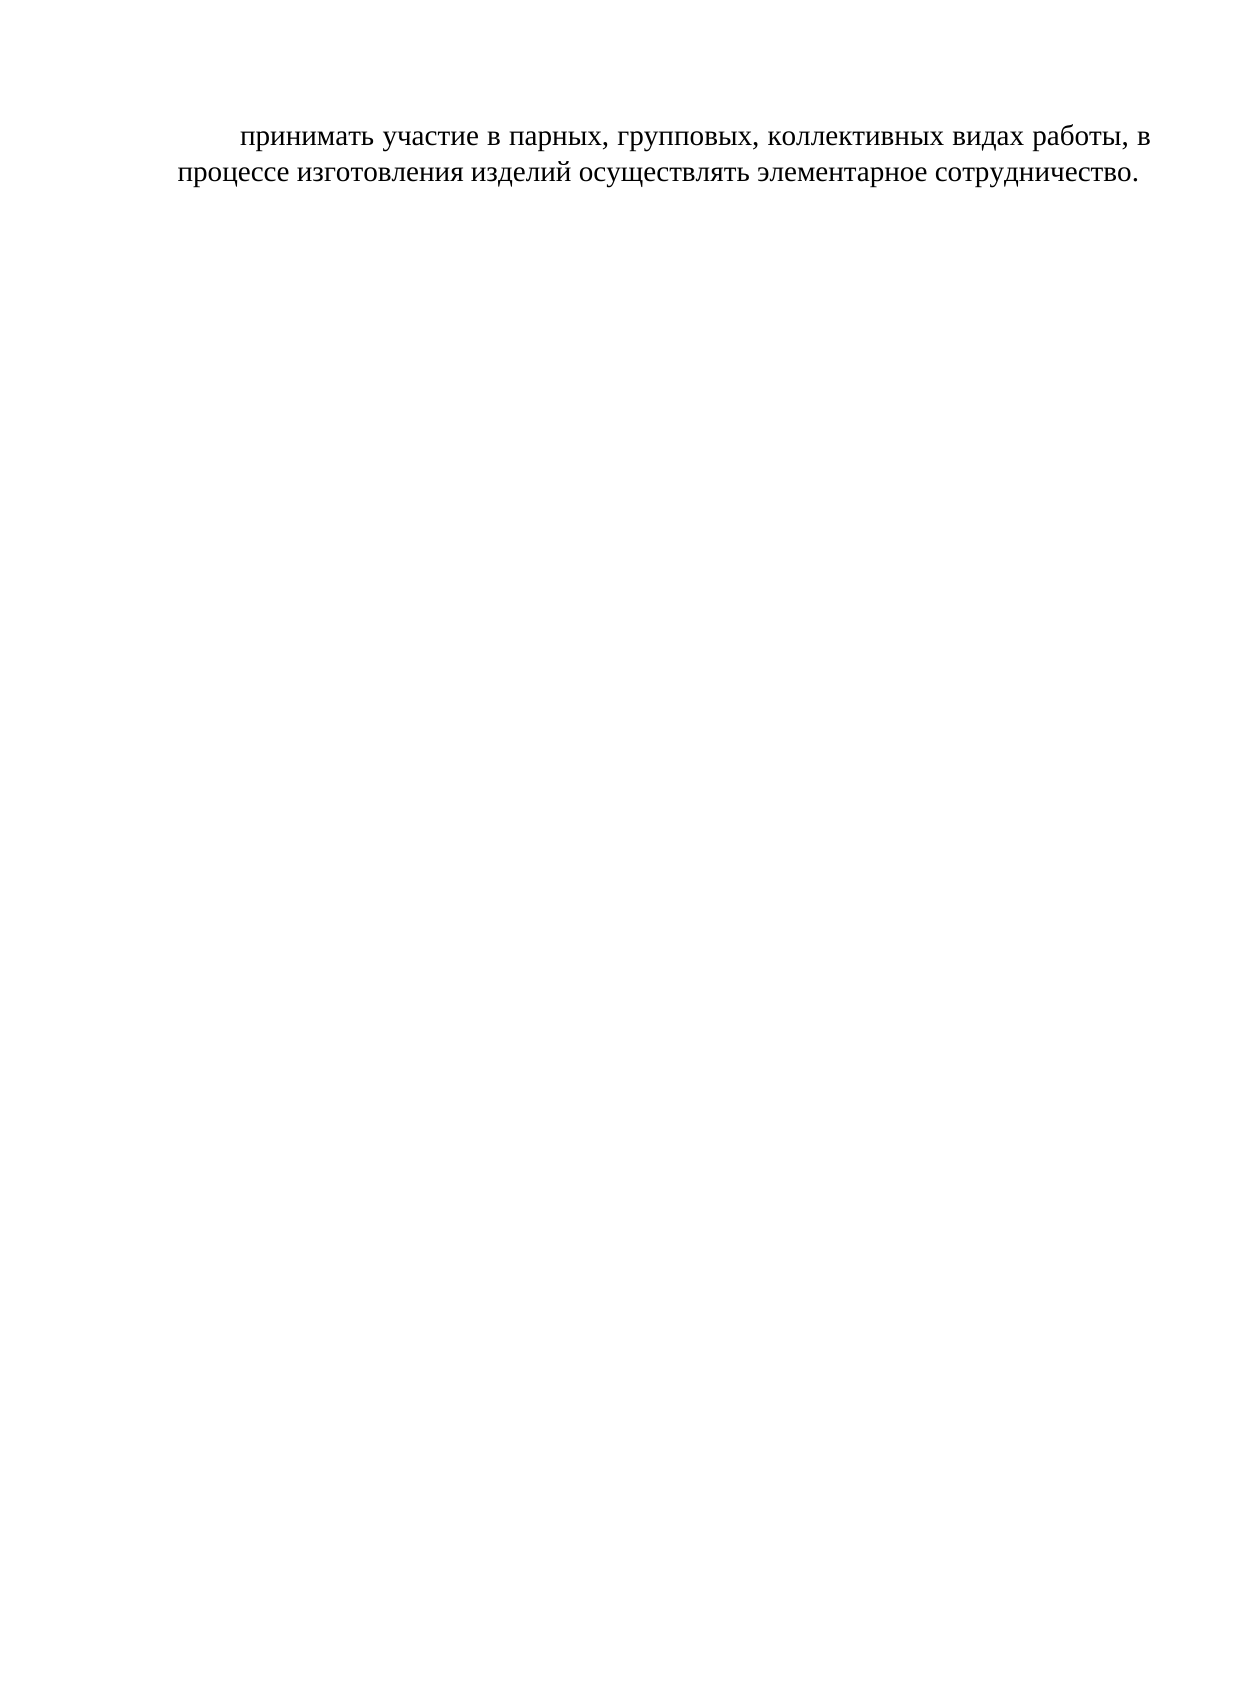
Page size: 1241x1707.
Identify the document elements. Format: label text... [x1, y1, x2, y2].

text принимать участие в парных, групповых, коллективных видах работы, в процессе изготовления изделий осуществлять элементарное сотрудничество. [177, 118, 1152, 187]
